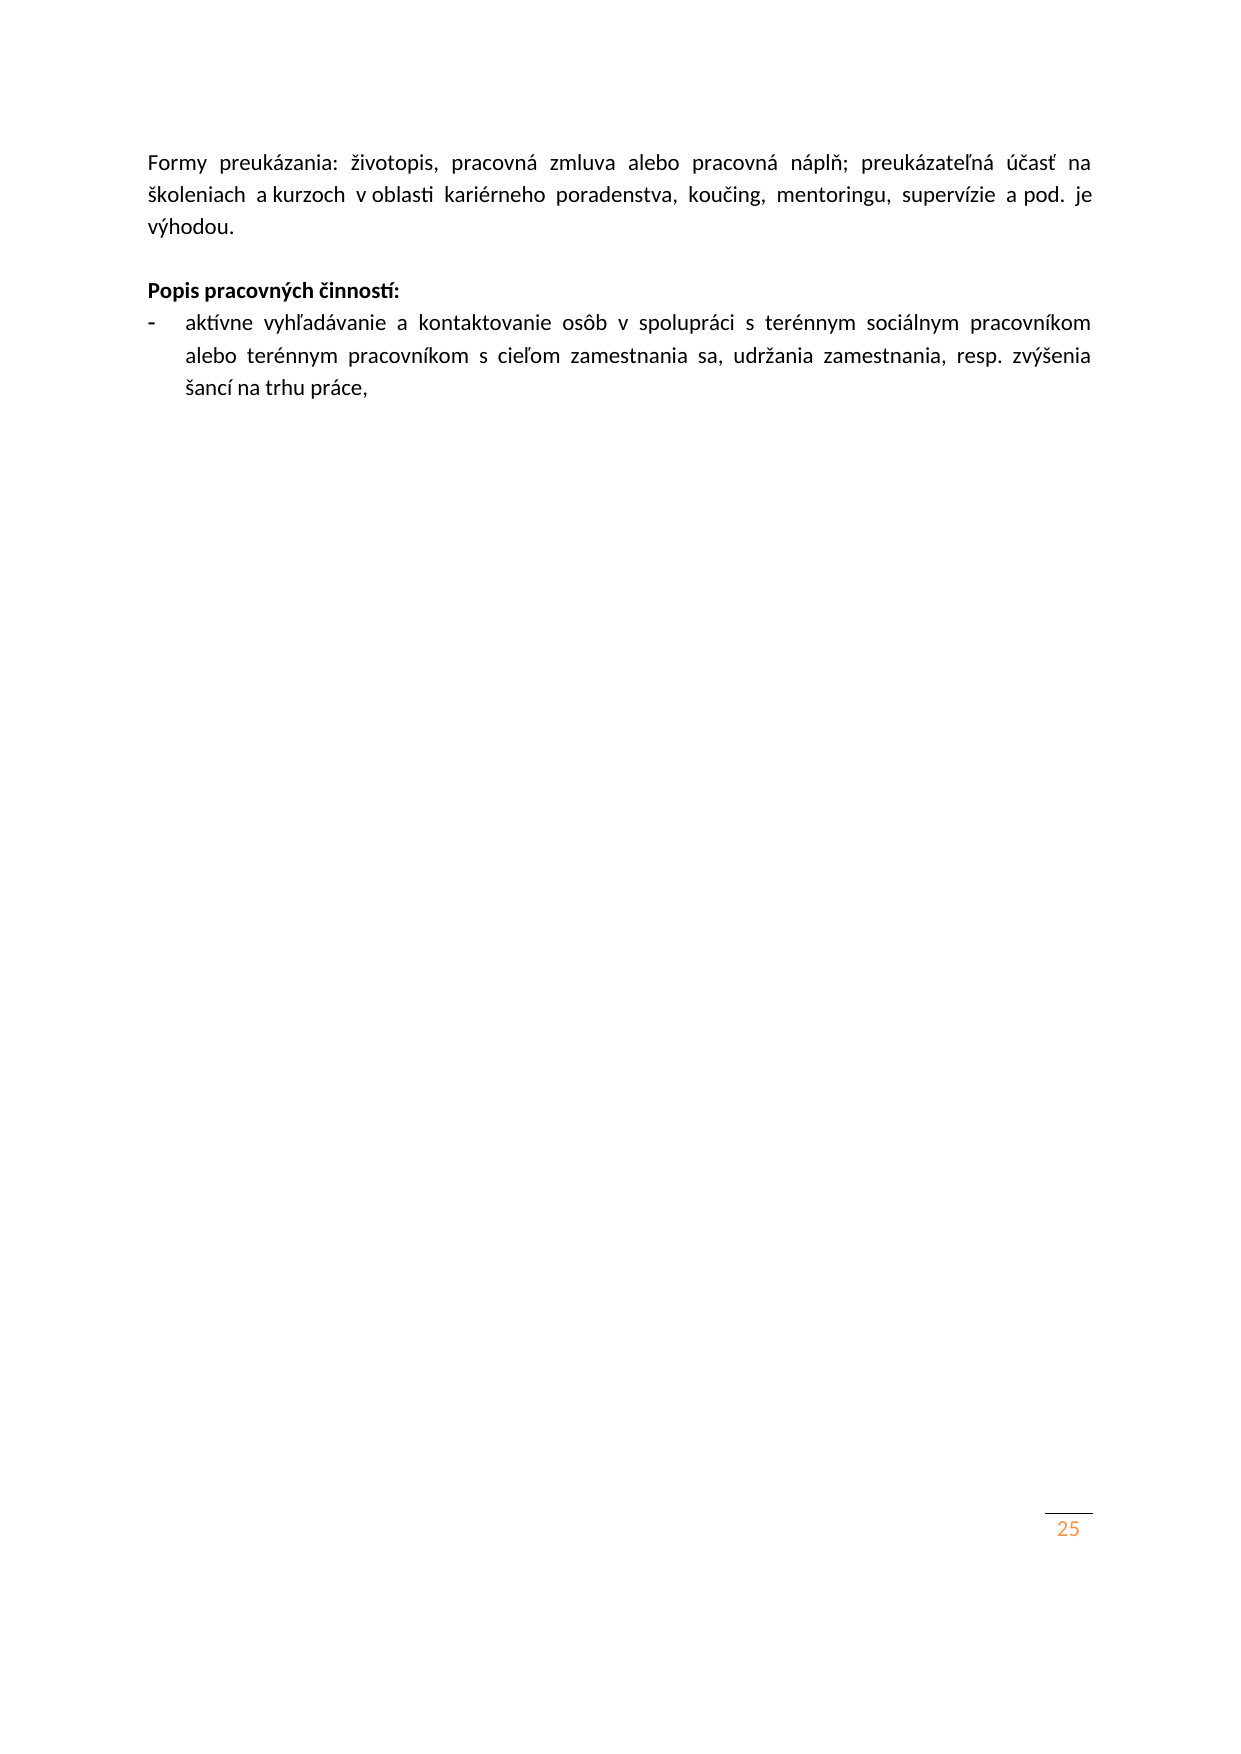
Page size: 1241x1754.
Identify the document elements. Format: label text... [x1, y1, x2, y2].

text Popis pracovných činností: [148, 276, 1093, 304]
text Formy preukázania: životopis, pracovná zmluva alebo pracovná náplň; preukázateľná účasť na školeniach a kurzoch v oblasti kariérneho poradenstva, koučing, mentoringu, supervízie a pod. je výhodou. [148, 148, 1093, 240]
list aktívne vyhľadávanie a kontaktovanie osôb v spolupráci s terénnym sociálnym pracovníkom alebo terénnym pracovníkom s cieľom zamestnania sa, udržania zamestnania, resp. zvýšenia šancí na trhu práce, [148, 308, 1093, 401]
